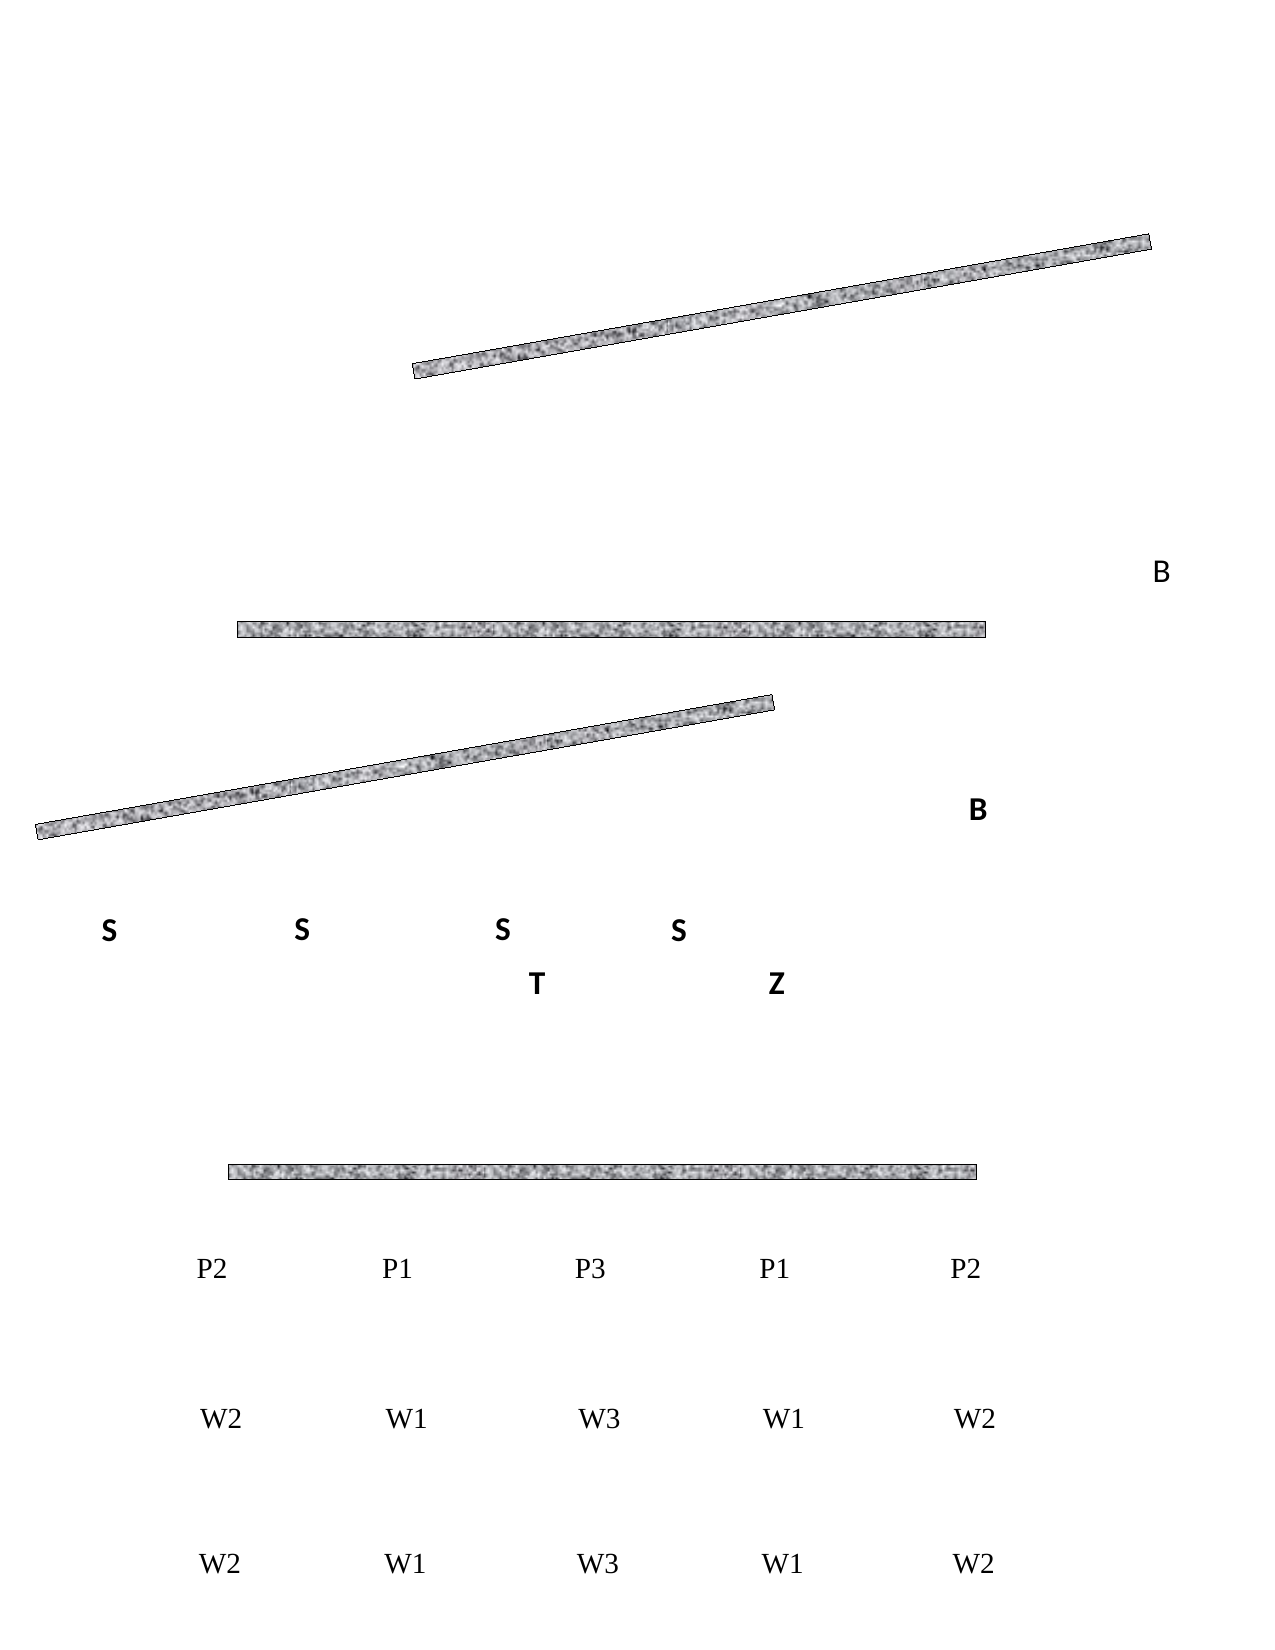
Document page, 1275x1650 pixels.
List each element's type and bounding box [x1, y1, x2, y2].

picture [229, 1165, 976, 1179]
picture [238, 622, 985, 637]
picture [413, 234, 1152, 378]
picture [36, 694, 775, 839]
